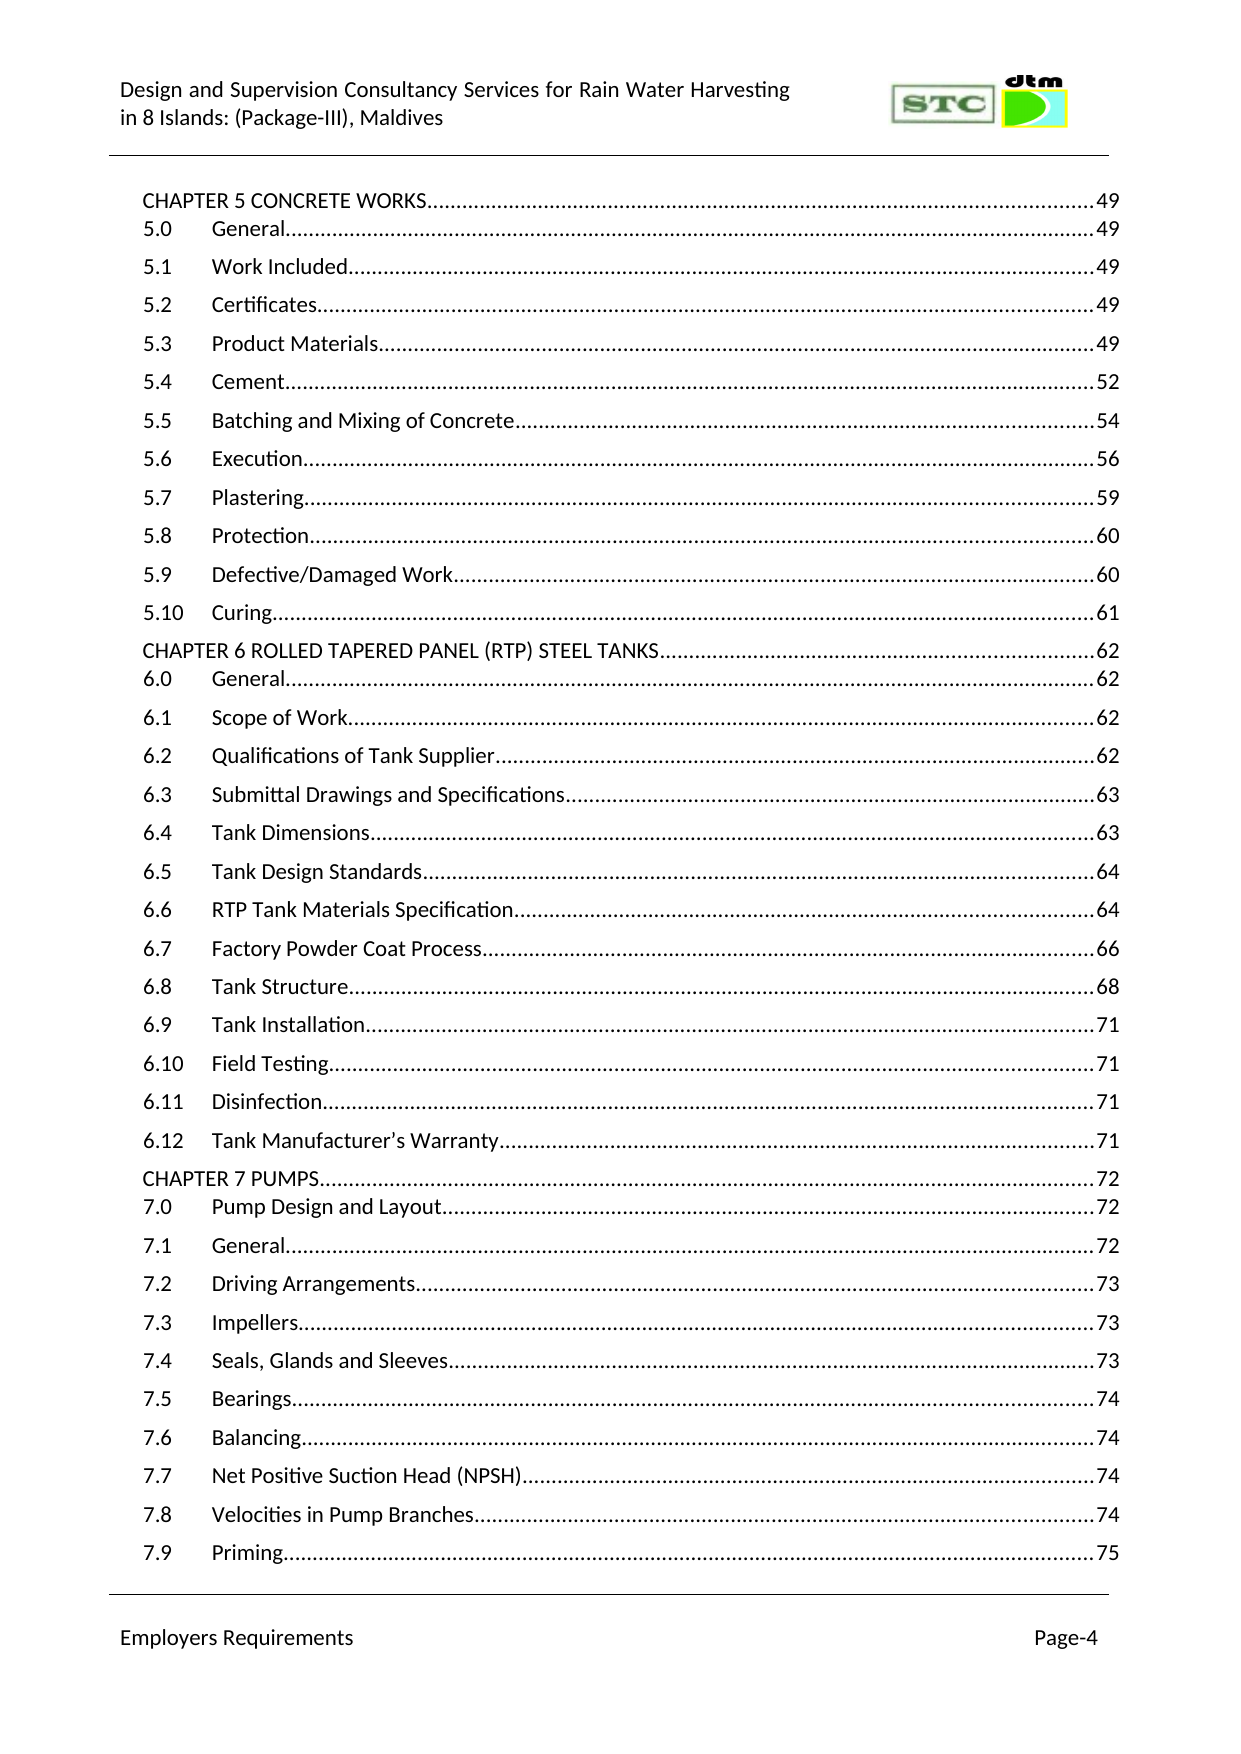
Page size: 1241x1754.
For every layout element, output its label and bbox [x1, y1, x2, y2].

picture [888, 75, 1068, 129]
